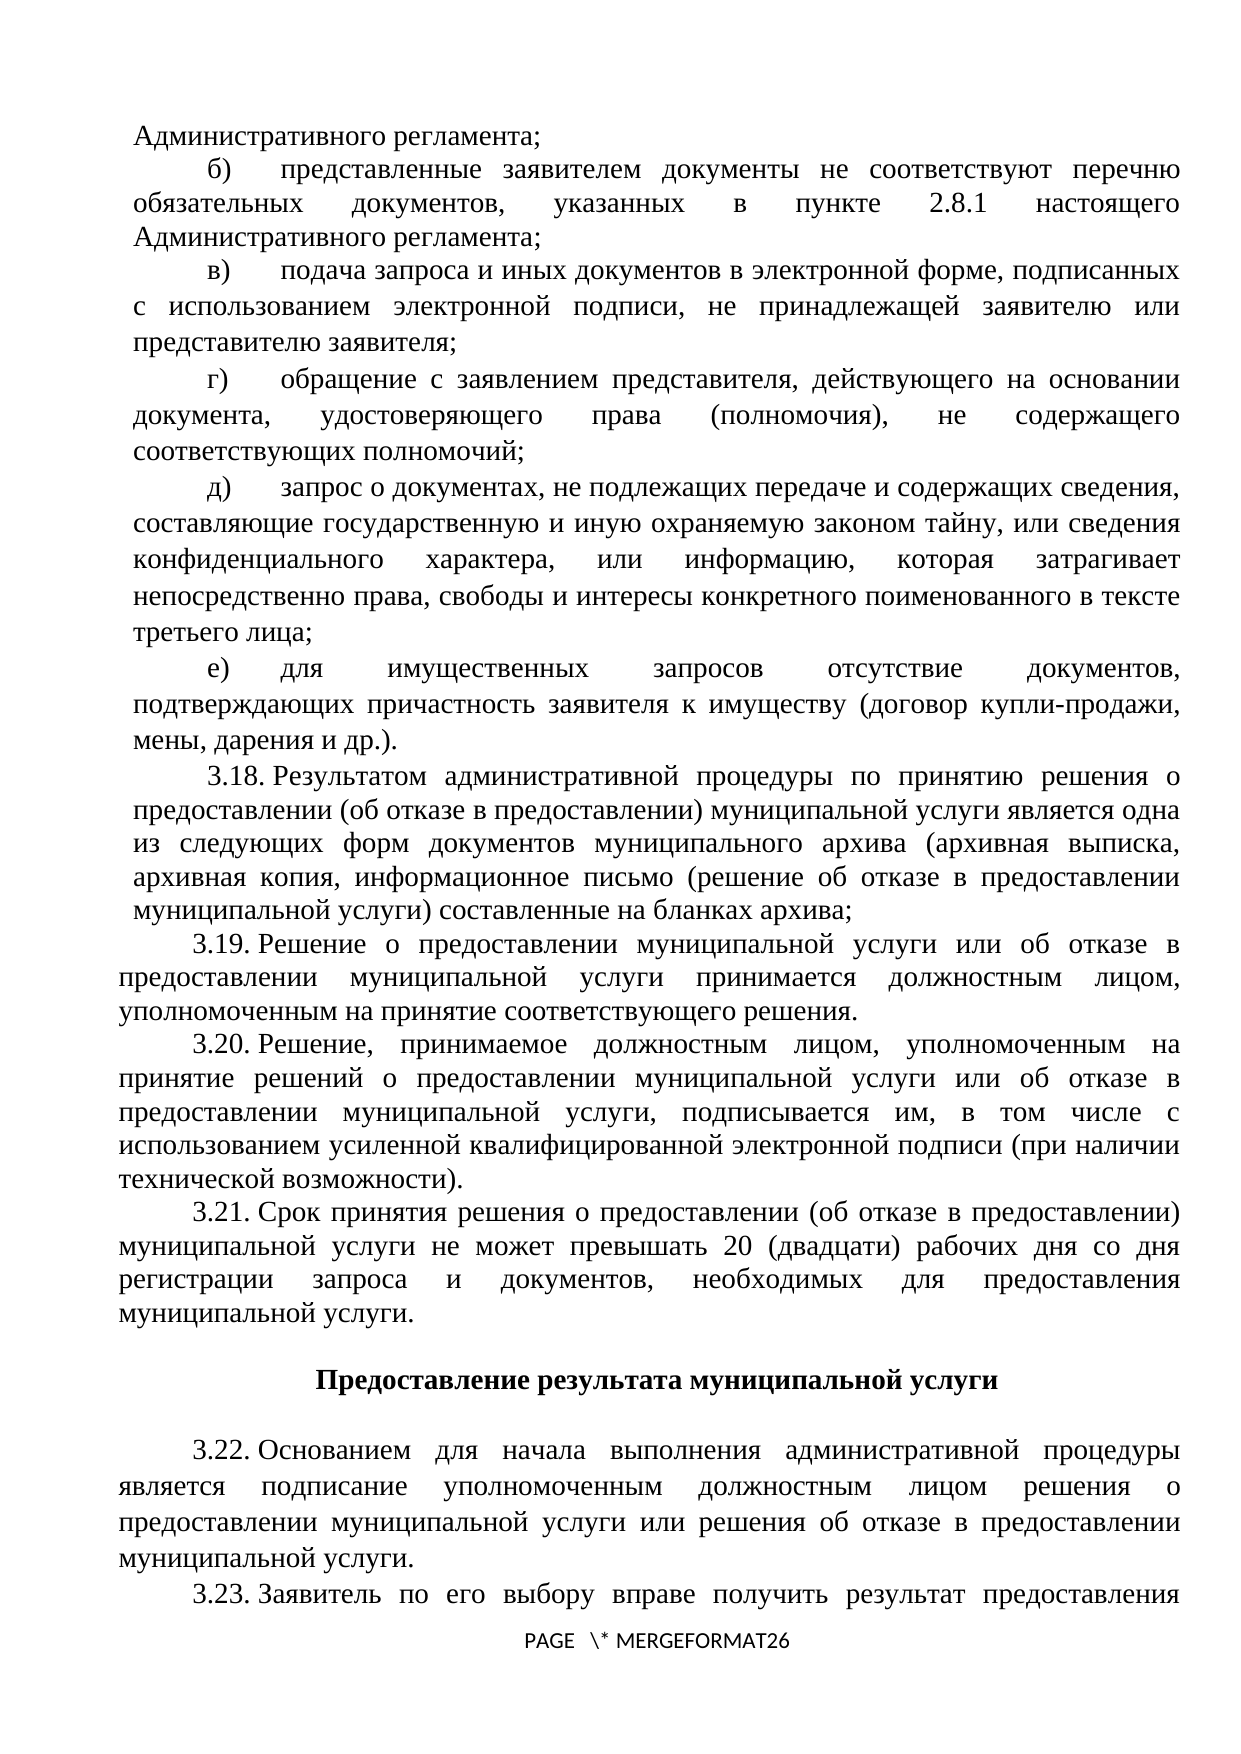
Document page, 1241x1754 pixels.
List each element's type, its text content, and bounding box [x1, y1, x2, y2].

list представленные заявителем документы не соответствуют перечню обязательных документов, указанных в пункте 2.8.1 настоящего Административного регламента; [133, 152, 1181, 252]
list Срок принятия решения о предоставлении (об отказе в предоставлении) муниципальной услуги не может превышать 20 (двадцати) рабочих дня со дня регистрации запроса и документов, необходимых для предоставления муниципальной услуги. [118, 1194, 1181, 1328]
list Решение о предоставлении муниципальной услуги или об отказе в предоставлении муниципальной услуги принимается должностным лицом, уполномоченным на принятие соответствующего решения. [118, 926, 1181, 1027]
list подача запроса и иных документов в электронной форме, подписанных с использованием электронной подписи, не принадлежащей заявителю или представителю заявителя; [133, 252, 1181, 358]
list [118, 1576, 1181, 1610]
list для имущественных запросов отсутствие документов, подтверждающих причастность заявителя к имуществу (договор купли-продажи, мены, дарения и др.). [133, 650, 1181, 756]
list Решение, принимаемое должностным лицом, уполномоченным на принятие решений о предоставлении муниципальной услуги или об отказе в предоставлении муниципальной услуги, подписывается им, в том числе с использованием усиленной квалифицированной электронной подписи (при наличии технической возможности). [118, 1027, 1181, 1194]
list Основанием для начала выполнения административной процедуры является подписание уполномоченным должностным лицом решения о предоставлении муниципальной услуги или решения об отказе в предоставлении муниципальной услуги. [118, 1432, 1181, 1574]
list запрос о документах, не подлежащих передаче и содержащих сведения, составляющие государственную и иную охраняемую законом тайну, или сведения конфиденциального характера, или информацию, которая затрагивает непосредственно права, свободы и интересы конкретного поименованного в тексте третьего лица; [133, 469, 1181, 647]
list Результатом административной процедуры по принятию решения о предоставлении (об отказе в предоставлении) муниципальной услуги является одна из следующих форм документов муниципального архива (архивная выписка, архивная копия, информационное письмо (решение об отказе в предоставлении муниципальной услуги) составленные на бланках архива; [133, 758, 1181, 926]
text Предоставление результата муниципальной услуги [133, 1362, 1181, 1396]
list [133, 118, 1181, 152]
list обращение с заявлением представителя, действующего на основании документа, удостоверяющего права (полномочия), не содержащего соответствующих полномочий; [133, 361, 1181, 467]
